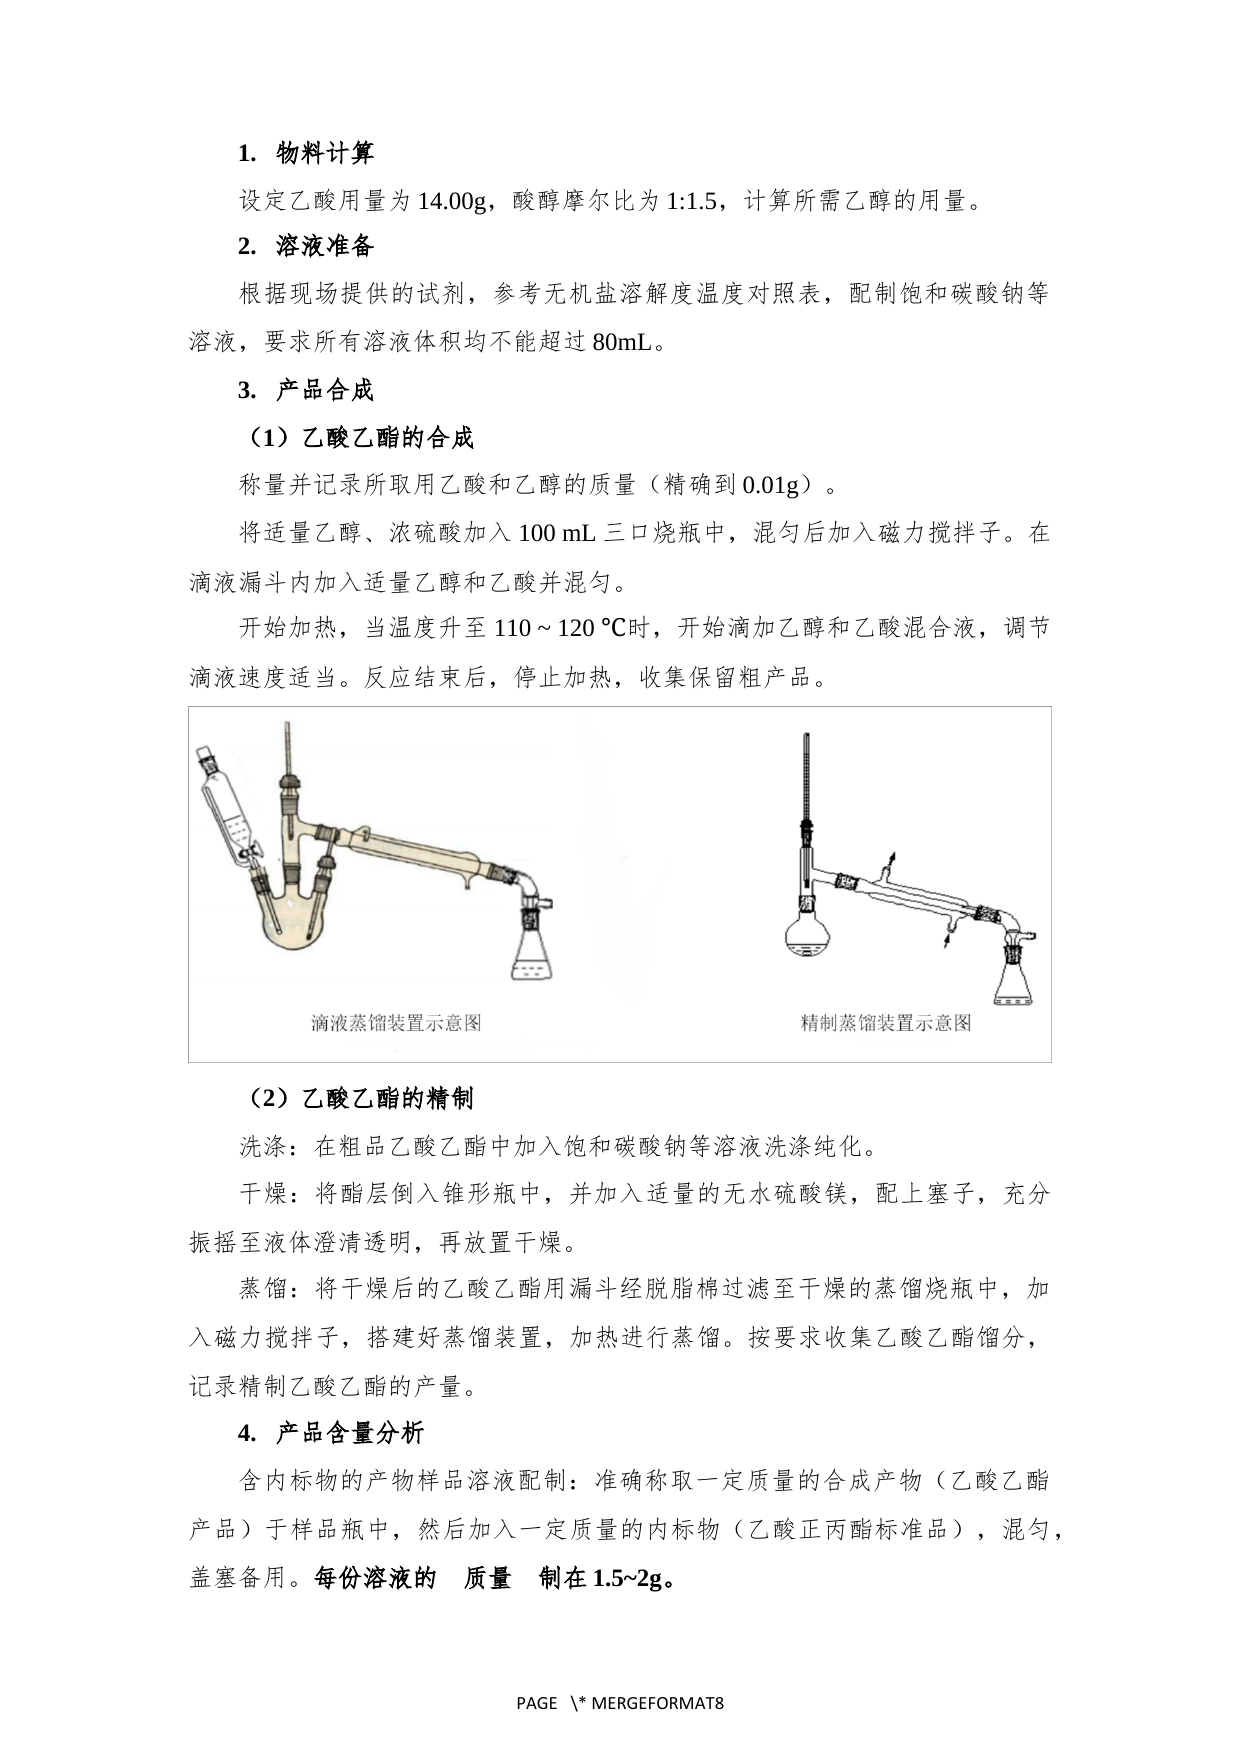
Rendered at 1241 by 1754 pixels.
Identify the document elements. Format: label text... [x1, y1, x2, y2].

text （1）乙酸乙酯的合成 [187, 420, 1053, 452]
list 产品含量分析 [187, 1415, 1053, 1448]
text 设定乙酸用量为14.00g，酸醇摩尔比为1:1.5，计算所需乙醇的用量。 [187, 183, 1053, 216]
text 洗涤：在粗品乙酸乙酯中加入饱和碳酸钠等溶液洗涤纯化。 [187, 1128, 1053, 1161]
picture [188, 706, 1052, 1063]
list 产品合成 [187, 372, 1053, 405]
text 称量并记录所取用乙酸和乙醇的质量（精确到0.01g）。 [187, 468, 1053, 500]
text 根据现场提供的试剂，参考无机盐溶解度温度对照表，配制饱和碳酸钠等溶液，要求所有溶液体积均不能超过80mL。 [187, 276, 1053, 357]
list 溶液准备 [187, 228, 1053, 261]
text 开始加热，当温度升至110 ~ 120 ℃时，开始滴加乙醇和乙酸混合液，调节滴液速度适当。反应结束后，停止加热，收集保留粗产品。 [187, 611, 1053, 692]
text 干燥：将酯层倒入锥形瓶中，并加入适量的无水硫酸镁，配上塞子，充分振摇至液体澄清透明，再放置干燥。 [187, 1175, 1053, 1257]
text 蒸馏：将干燥后的乙酸乙酯用漏斗经脱脂棉过滤至干燥的蒸馏烧瓶中，加入磁力搅拌子，搭建好蒸馏装置，加热进行蒸馏。按要求收集乙酸乙酯馏分，记录精制乙酸乙酯的产量。 [187, 1271, 1053, 1401]
text 将适量乙醇、浓硫酸加入100 mL三口烧瓶中，混匀后加入磁力搅拌子。在滴液漏斗内加入适量乙醇和乙酸并混匀。 [187, 515, 1053, 597]
list 物料计算 [187, 135, 1053, 168]
text 含内标物的产物样品溶液配制：准确称取一定质量的合成产物（乙酸乙酯产品）于样品瓶中，然后加入一定质量的内标物（乙酸正丙酯标准品），混匀，盖塞备用。每份溶液的总质量控制在1.5~2g。 [187, 1463, 1053, 1593]
text （2）乙酸乙酯的精制 [187, 1081, 1053, 1113]
